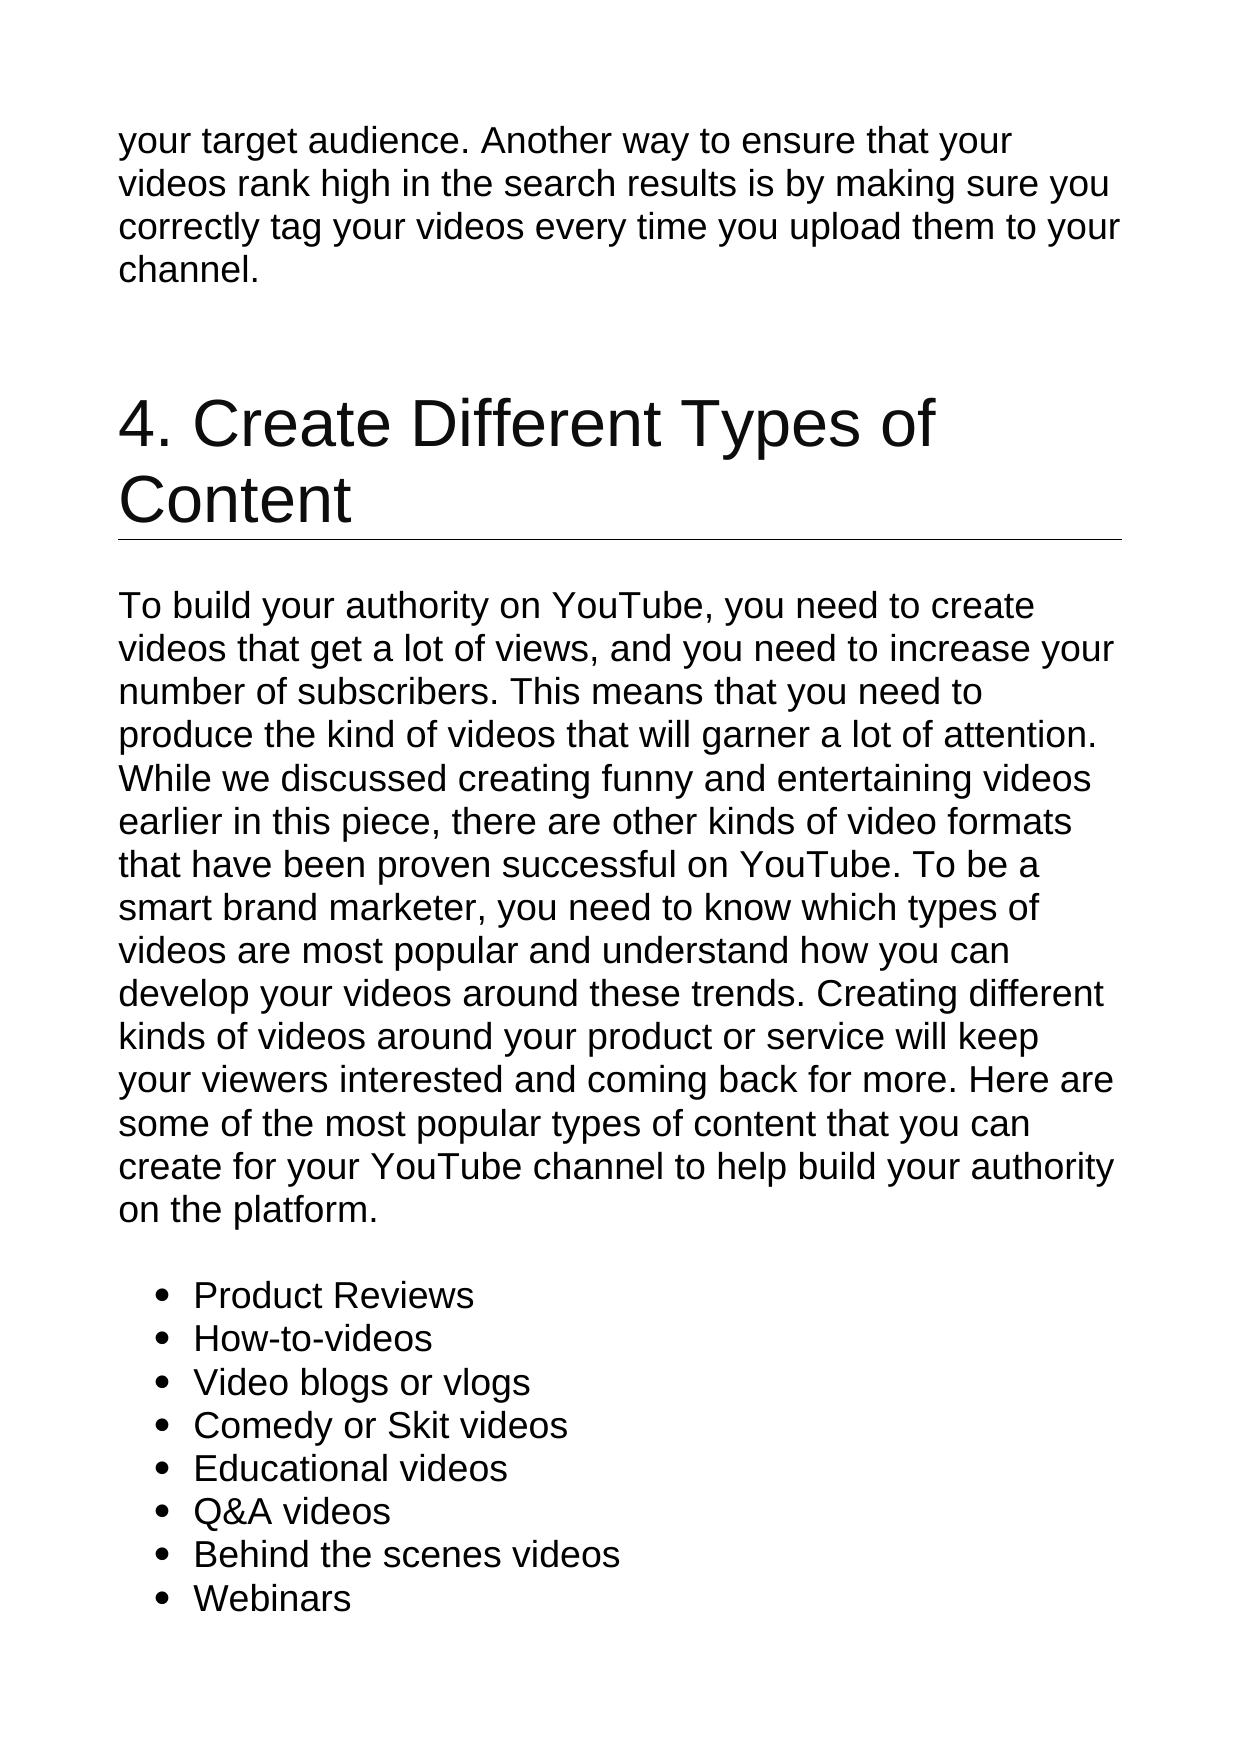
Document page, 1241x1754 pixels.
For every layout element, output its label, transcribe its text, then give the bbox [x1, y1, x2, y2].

list Webinars [156, 1576, 1122, 1619]
list Educational videos [156, 1446, 1122, 1489]
list Q&A videos [156, 1489, 1122, 1533]
list Comedy or Skit videos [156, 1403, 1122, 1446]
list How-to-videos [156, 1317, 1122, 1360]
list Behind the scenes videos [156, 1533, 1122, 1576]
list Video blogs or vlogs [156, 1360, 1122, 1403]
subtitle 4. Create Different Types of Content [118, 384, 1122, 539]
text To build your authority on YouTube, you need to create videos that get a lot of views, and you need to increase your number of subscribers. This means that you need to produce the kind of videos that will garner a lot of attention. While we discussed creating funny and entertaining videos earlier in this piece, there are other kinds of video formats that have been proven successful on YouTube. To be a smart brand marketer, you need to know which types of videos are most popular and understand how you can develop your videos around these trends. Creating different kinds of videos around your product or service will keep your viewers interested and coming back for more. Here are some of the most popular types of content that you can create for your YouTube channel to help build your authority on the platform. [118, 583, 1122, 1230]
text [118, 118, 1122, 291]
list Product Reviews [156, 1273, 1122, 1317]
